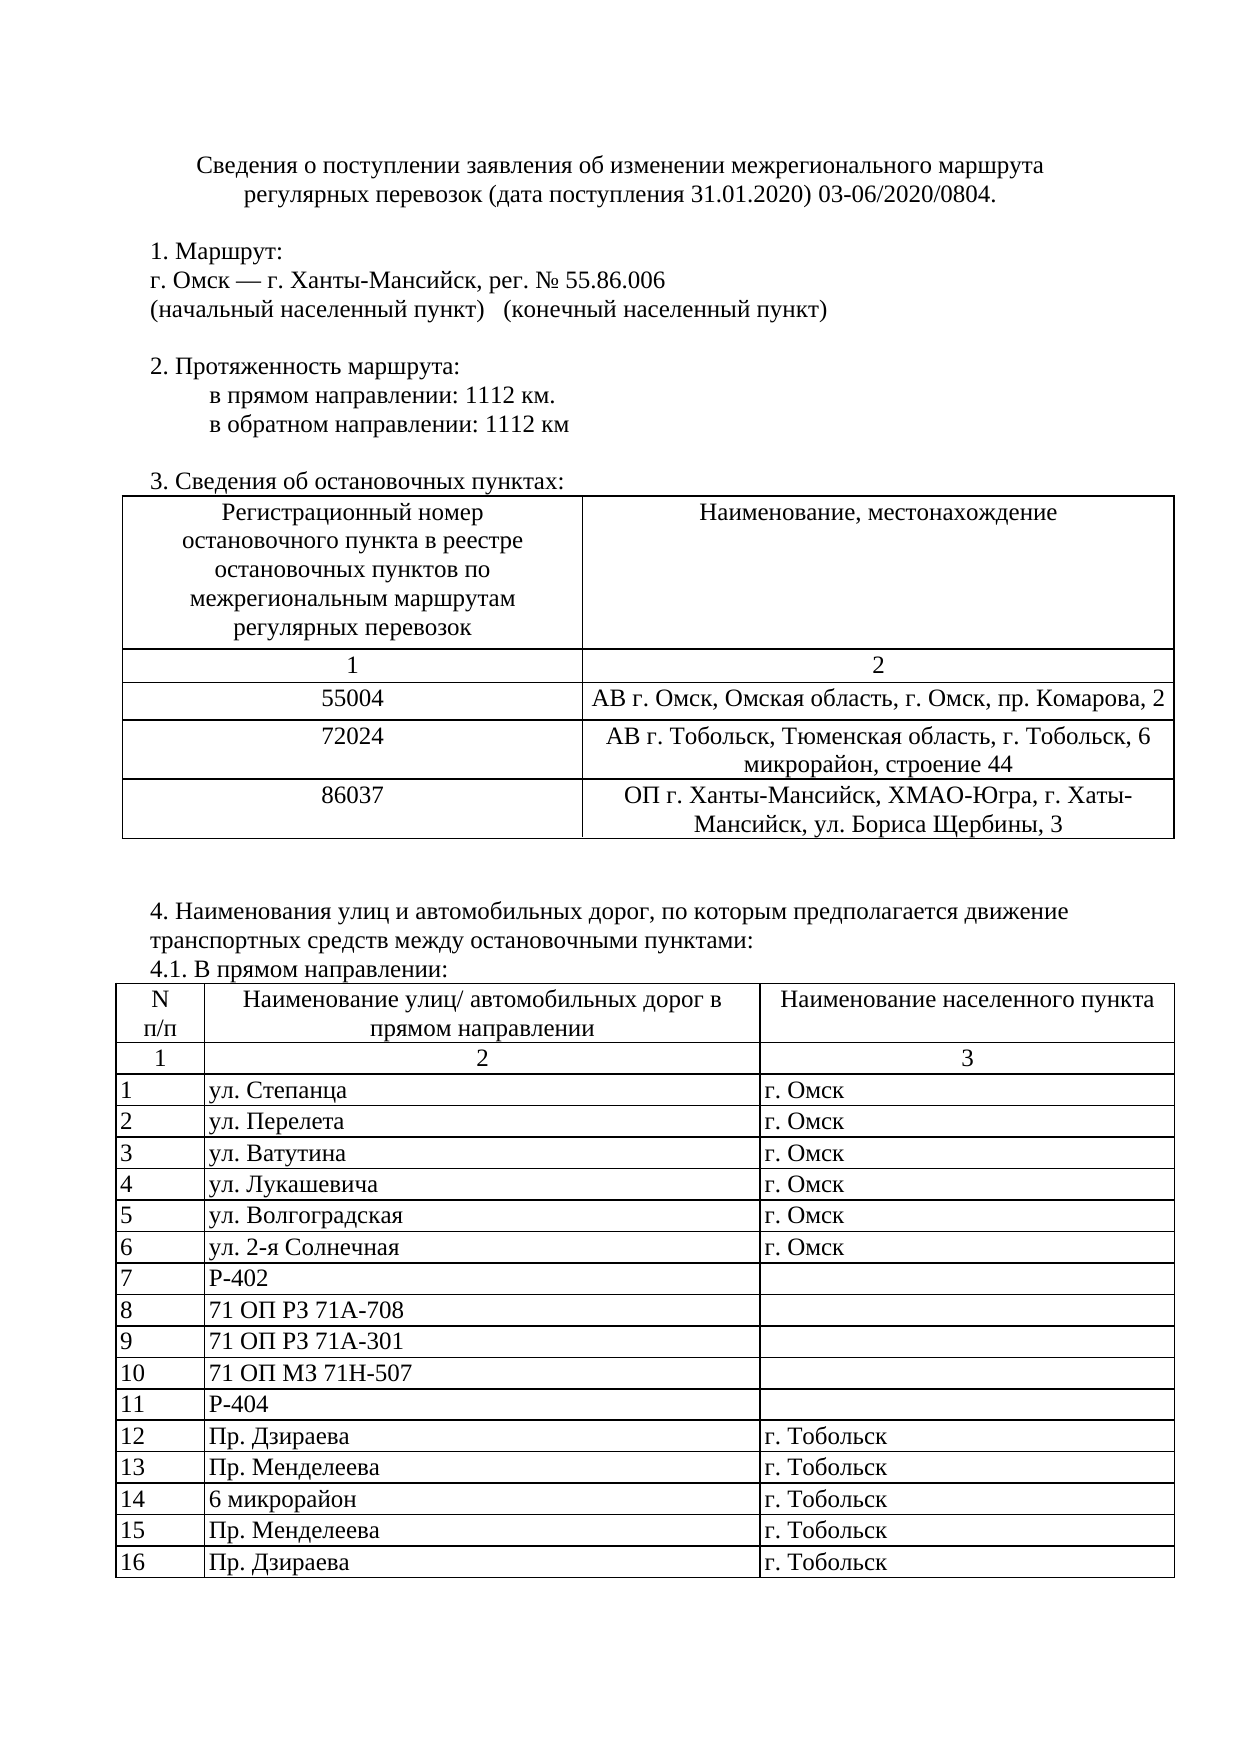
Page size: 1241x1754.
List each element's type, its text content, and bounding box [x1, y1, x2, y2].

table_cell 55004 [123, 683, 582, 719]
table_cell 8 [117, 1295, 204, 1325]
text г. Омск — г. Ханты-Мансийск, рег. № 55.86.006 [150, 265, 1090, 294]
table_cell ОП г. Ханты-Мансийск, ХМАО-Югра, г. Хаты-Мансийск, ул. Бориса Щербины, 3 [583, 780, 1173, 837]
table_cell ул. Степанца [205, 1075, 759, 1105]
table_cell Пр. Дзираева [205, 1421, 759, 1451]
table_cell АВ г. Тобольск, Тюменская область, г. Тобольск, 6 микрорайон, строение 44 [583, 721, 1173, 778]
table_cell 2 [205, 1043, 759, 1073]
table_cell 6 [117, 1232, 204, 1262]
table_cell г. Омск [761, 1201, 1174, 1231]
table_cell 6 микрорайон [205, 1484, 759, 1514]
table_cell [761, 1264, 1174, 1293]
table_cell 1 [123, 650, 582, 681]
table_cell г. Тобольск [761, 1547, 1174, 1577]
table_cell г. Тобольск [761, 1515, 1174, 1545]
table_cell АВ г. Омск, Омская область, г. Омск, пр. Комарова, 2 [583, 683, 1173, 719]
table_cell 86037 [123, 780, 582, 837]
table_cell [761, 1390, 1174, 1419]
table_cell 9 [117, 1327, 204, 1356]
table_cell г. Омск [761, 1106, 1174, 1136]
text 1. Маршрут: [150, 236, 1090, 265]
table_cell Р-402 [205, 1264, 759, 1293]
table_cell Пр. Дзираева [205, 1547, 759, 1577]
table_cell [761, 1358, 1174, 1388]
table_cell ул. Волгоградская [205, 1201, 759, 1231]
table_cell 71 ОП МЗ 71Н-507 [205, 1358, 759, 1388]
table_cell г. Омск [761, 1075, 1174, 1105]
text в прямом направлении: 1112 км. [150, 380, 1090, 409]
table_cell 11 [117, 1390, 204, 1419]
table_header Регистрационный номер остановочного пункта в реестре остановочных пунктов по межрегиональным маршрутам регулярных перевозок [123, 497, 582, 648]
text 3. Сведения об остановочных пунктах: [150, 466, 1090, 495]
table_cell 3 [117, 1138, 204, 1168]
table_cell [761, 1295, 1174, 1325]
text 2. Протяженность маршрута: [150, 351, 1090, 380]
table_cell ул. Ватутина [205, 1138, 759, 1168]
table_header Наименование населенного пункта [761, 984, 1174, 1042]
table_cell ул. Лукашевича [205, 1169, 759, 1199]
table_cell 71 ОП РЗ 71А-708 [205, 1295, 759, 1325]
table_cell 13 [117, 1452, 204, 1482]
table_cell г. Омск [761, 1232, 1174, 1262]
table_cell 10 [117, 1358, 204, 1388]
text в обратном направлении: 1112 км [150, 409, 1090, 437]
text (начальный населенный пункт) (конечный населенный пункт) [150, 294, 1090, 322]
table_cell [761, 1327, 1174, 1356]
table_cell 7 [117, 1264, 204, 1293]
table_cell г. Тобольск [761, 1452, 1174, 1482]
table_cell 15 [117, 1515, 204, 1545]
table_cell 2 [583, 650, 1173, 681]
table_cell 14 [117, 1484, 204, 1514]
table_cell 5 [117, 1201, 204, 1231]
table_cell Пр. Менделеева [205, 1452, 759, 1482]
text Сведения о поступлении заявления об изменении межрегионального маршрута регулярных перевозок (дата поступления 31.01.2020) 03-06/2020/0804. [150, 150, 1090, 207]
table_cell Пр. Менделеева [205, 1515, 759, 1545]
text 4.1. В прямом направлении: [150, 954, 1090, 983]
text 4. Наименования улиц и автомобильных дорог, по которым предполагается движение транспортных средств между остановочными пунктами: [150, 896, 1090, 954]
table_cell 4 [117, 1169, 204, 1199]
table_cell ул. 2-я Солнечная [205, 1232, 759, 1262]
table_header Наименование улиц/ автомобильных дорог в прямом направлении [205, 984, 759, 1042]
table_cell Р-404 [205, 1390, 759, 1419]
table_cell 16 [117, 1547, 204, 1577]
table_cell 2 [117, 1106, 204, 1136]
table_cell 3 [761, 1043, 1174, 1073]
table_cell г. Тобольск [761, 1421, 1174, 1451]
table_cell 1 [117, 1043, 204, 1073]
table_header Наименование, местонахождение [583, 497, 1173, 648]
table_cell 1 [117, 1075, 204, 1105]
table_cell 72024 [123, 721, 582, 778]
table_cell ул. Перелета [205, 1106, 759, 1136]
table_cell 71 ОП РЗ 71А-301 [205, 1327, 759, 1356]
table_cell г. Тобольск [761, 1484, 1174, 1514]
table_header N п/п [117, 984, 204, 1042]
table_cell 12 [117, 1421, 204, 1451]
table_cell г. Омск [761, 1138, 1174, 1168]
table_cell г. Омск [761, 1169, 1174, 1199]
